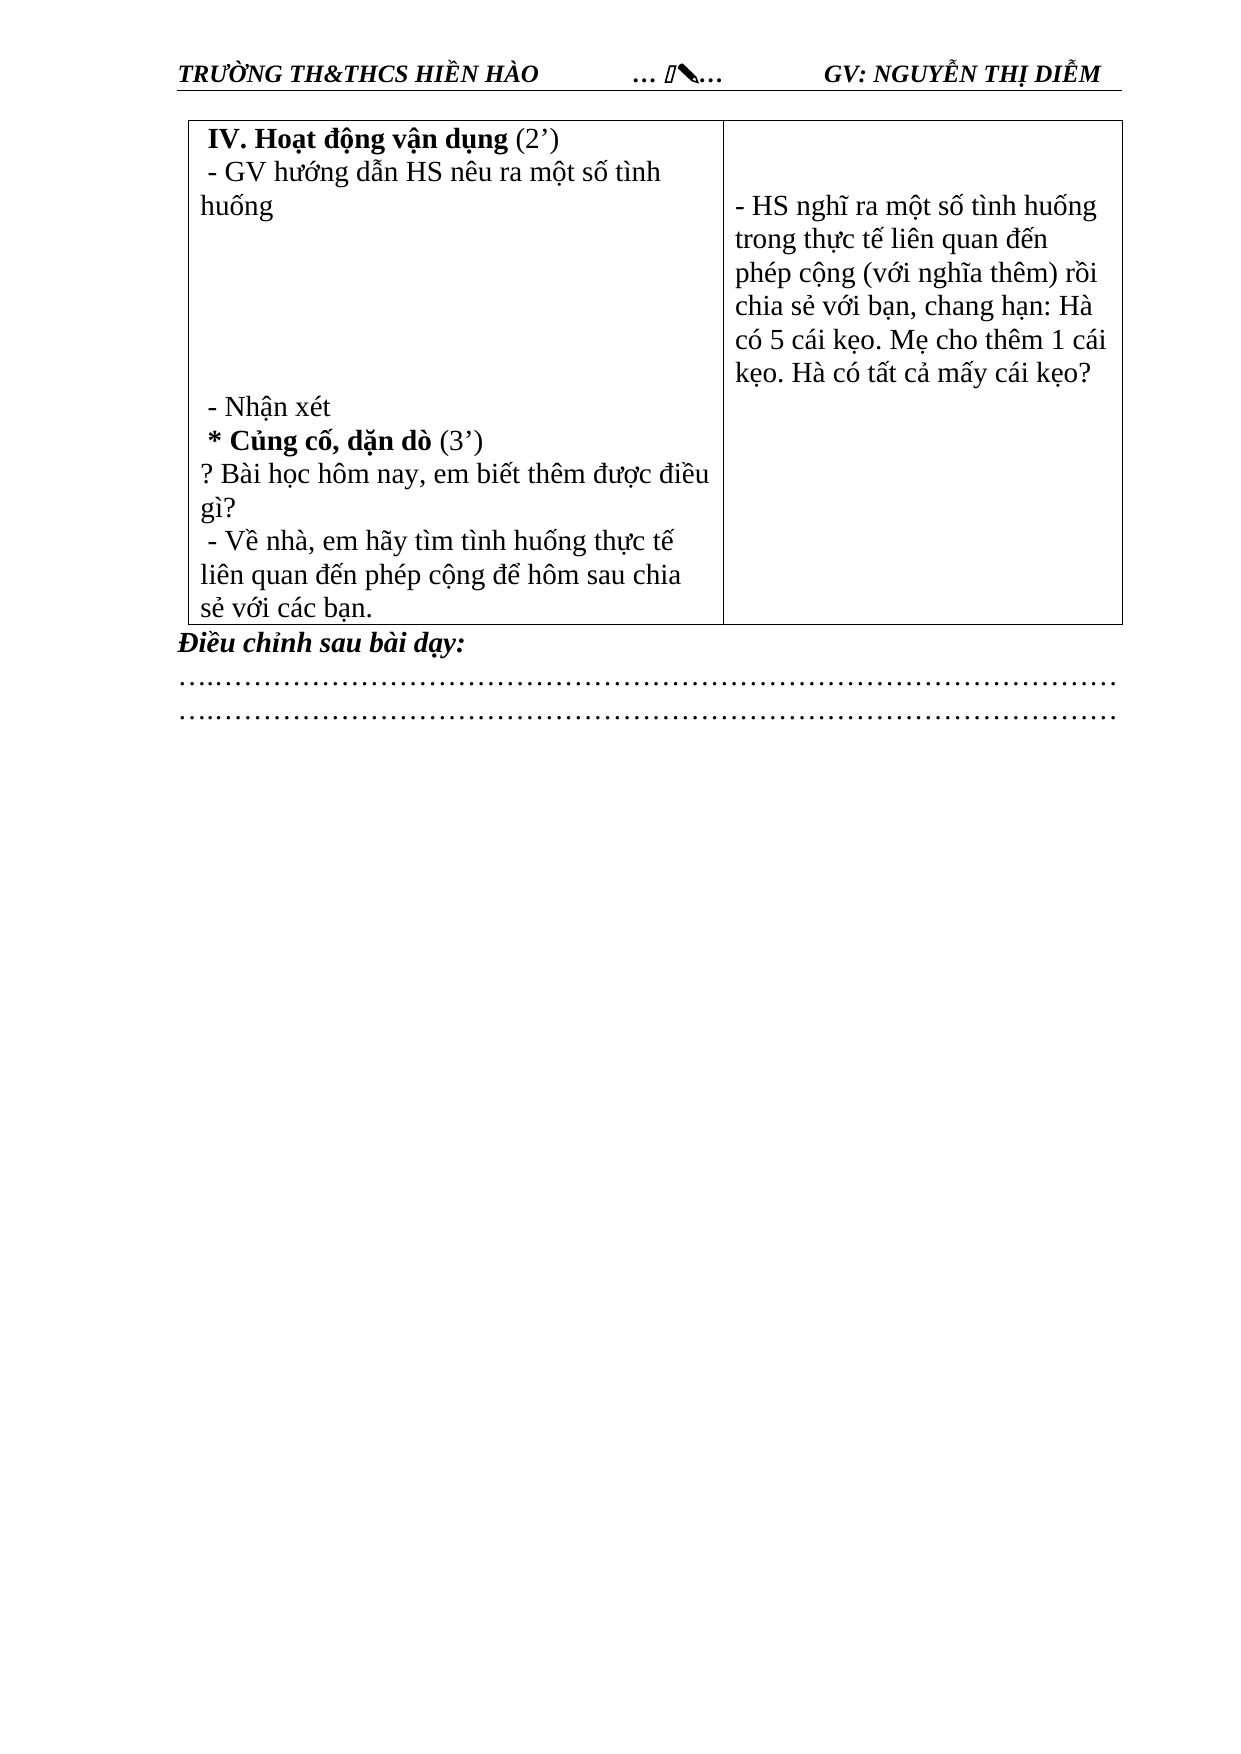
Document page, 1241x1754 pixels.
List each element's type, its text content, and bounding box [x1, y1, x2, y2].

text ….………………………………………………………………………………… [177, 692, 1122, 726]
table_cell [189, 121, 723, 624]
text Điều chỉnh sau bài dạy: [177, 625, 1122, 658]
text ….………………………………………………………………………………… [177, 658, 1122, 692]
